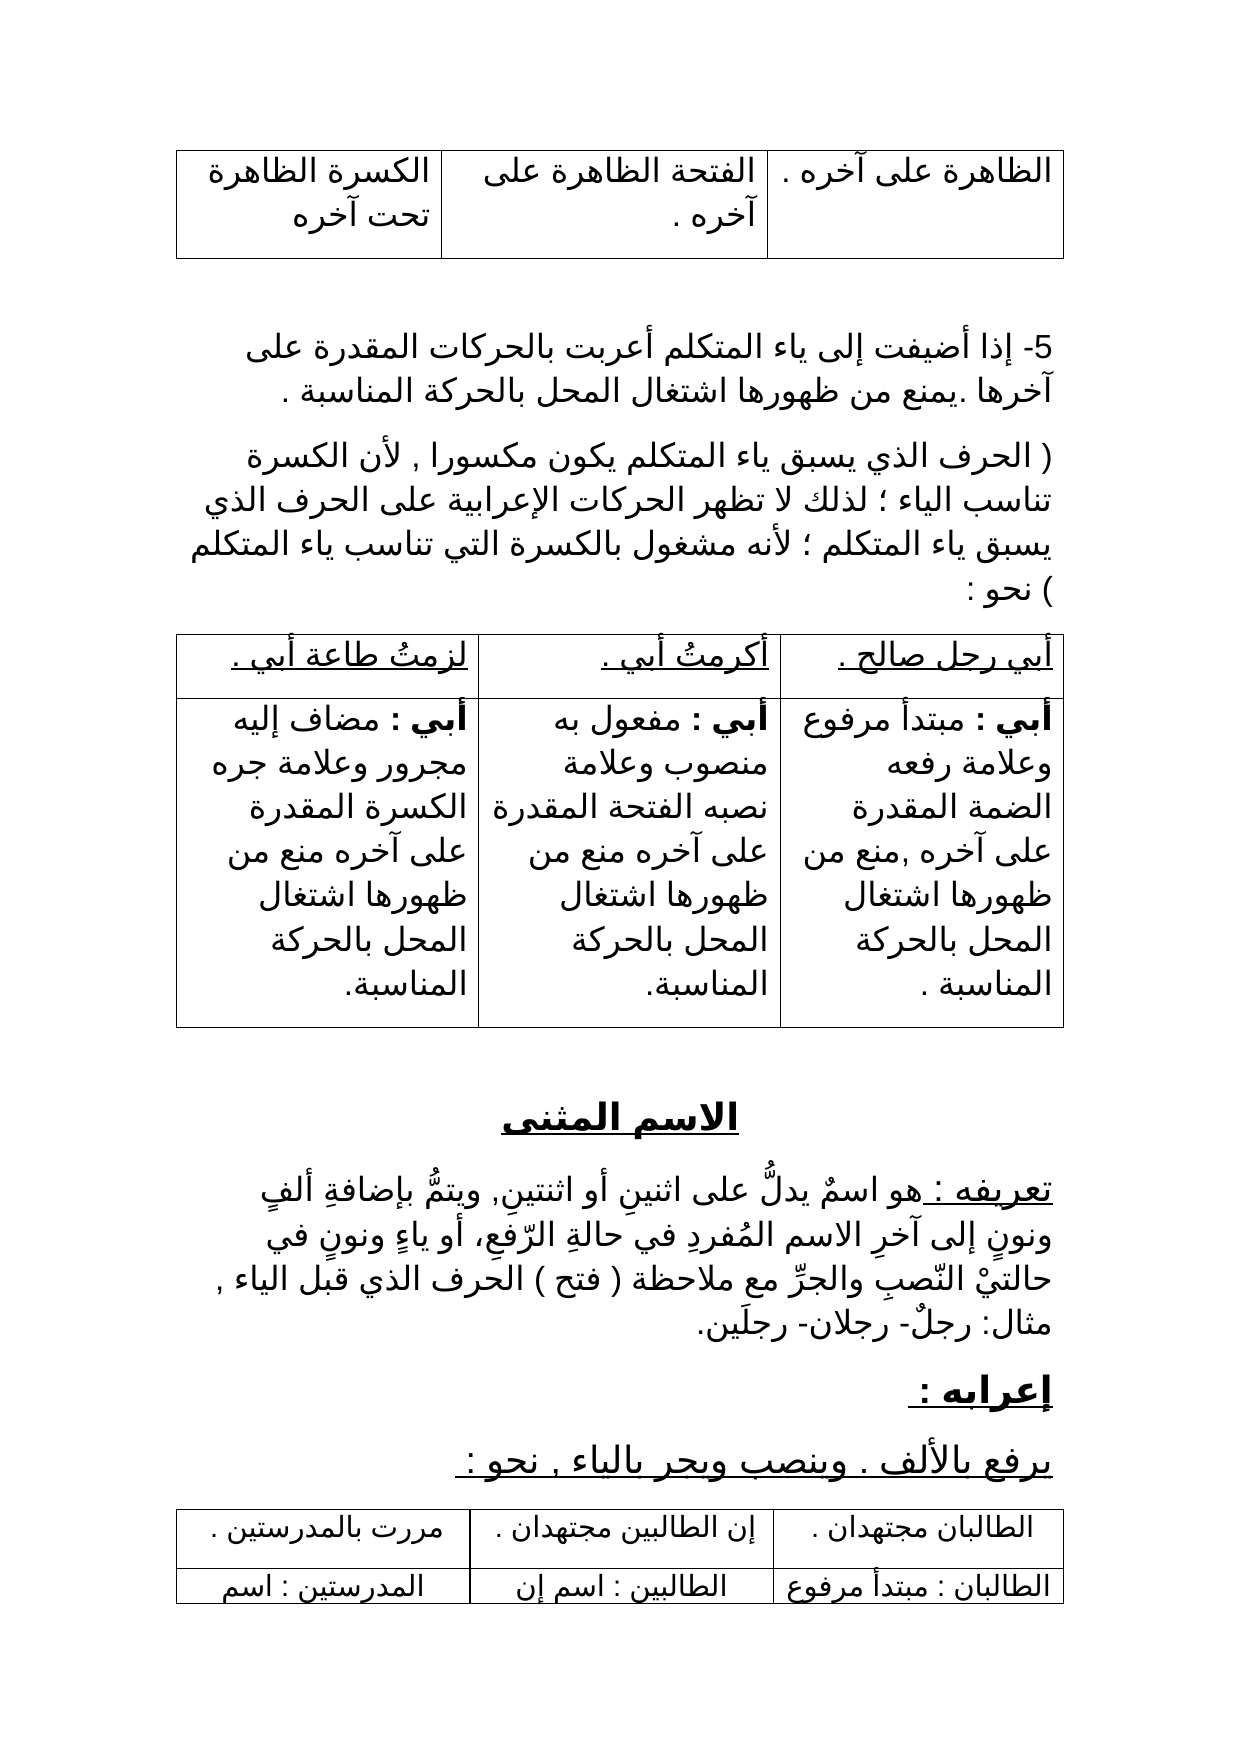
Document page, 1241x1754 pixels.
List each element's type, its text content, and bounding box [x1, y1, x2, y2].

text يرفع بالألف . وينصب ويجر بالياء , نحو : [187, 1439, 1053, 1482]
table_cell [774, 1569, 1063, 1603]
text 5- إذا أضيفت إلى ياء المتكلم أعربت بالحركات المقدرة على آخرها .يمنع من ظهورها اشتغال المحل بالحركة المناسبة . [187, 327, 1053, 409]
text تعريفه : هو اسمٌ يدلُّ على اثنينِ أو اثنتينِ, ويتمُّ بإضافةِ ألفٍ ونونٍ إلى آخرِ الاسم المُفردِ في حالةِ الرّفعِ، أو ياءٍ ونونٍ في حالتيْ النّصبِ والجرِّ مع ملاحظة ( فتح ) الحرف الذي قبل الياء , مثال: رجلٌ- رجلان- رجلَين. [187, 1166, 1053, 1342]
table_header الطالبان مجتهدان . [774, 1510, 1063, 1568]
table_cell أبي : مفعول به منصوب وعلامة نصبه الفتحة المقدرة على آخره منع من ظهورها اشتغال المحل بالحركة المناسبة. [479, 699, 780, 1027]
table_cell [177, 1569, 469, 1603]
table_header مررت بالمدرستين . [177, 1510, 469, 1568]
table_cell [177, 151, 441, 258]
table_cell أبي : مضاف إليه مجرور وعلامة جره الكسرة المقدرة على آخره منع من ظهورها اشتغال المحل بالحركة المناسبة. [177, 699, 478, 1027]
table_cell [442, 151, 767, 258]
table_header أكرمتُ أبي . [479, 635, 780, 698]
text الاسم المثنى [187, 1096, 1053, 1139]
table_header أبي رجل صالح . [781, 635, 1063, 698]
text إعرابه : [187, 1368, 1053, 1411]
table_header إن الطالبين مجتهدان . [471, 1510, 773, 1568]
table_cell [471, 1569, 773, 1603]
text ( الحرف الذي يسبق ياء المتكلم يكون مكسورا , لأن الكسرة تناسب الياء ؛ لذلك لا تظهر الحركات الإعرابية على الحرف الذي يسبق ياء المتكلم ؛ لأنه مشغول بالكسرة التي تناسب ياء المتكلم ) نحو : [187, 436, 1053, 607]
table_header لزمتُ طاعة أبي . [177, 635, 478, 698]
table_cell أبي : مبتدأ مرفوع وعلامة رفعه الضمة المقدرة على آخره ,منع من ظهورها اشتغال المحل بالحركة المناسبة . [781, 699, 1063, 1027]
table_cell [768, 151, 1063, 258]
